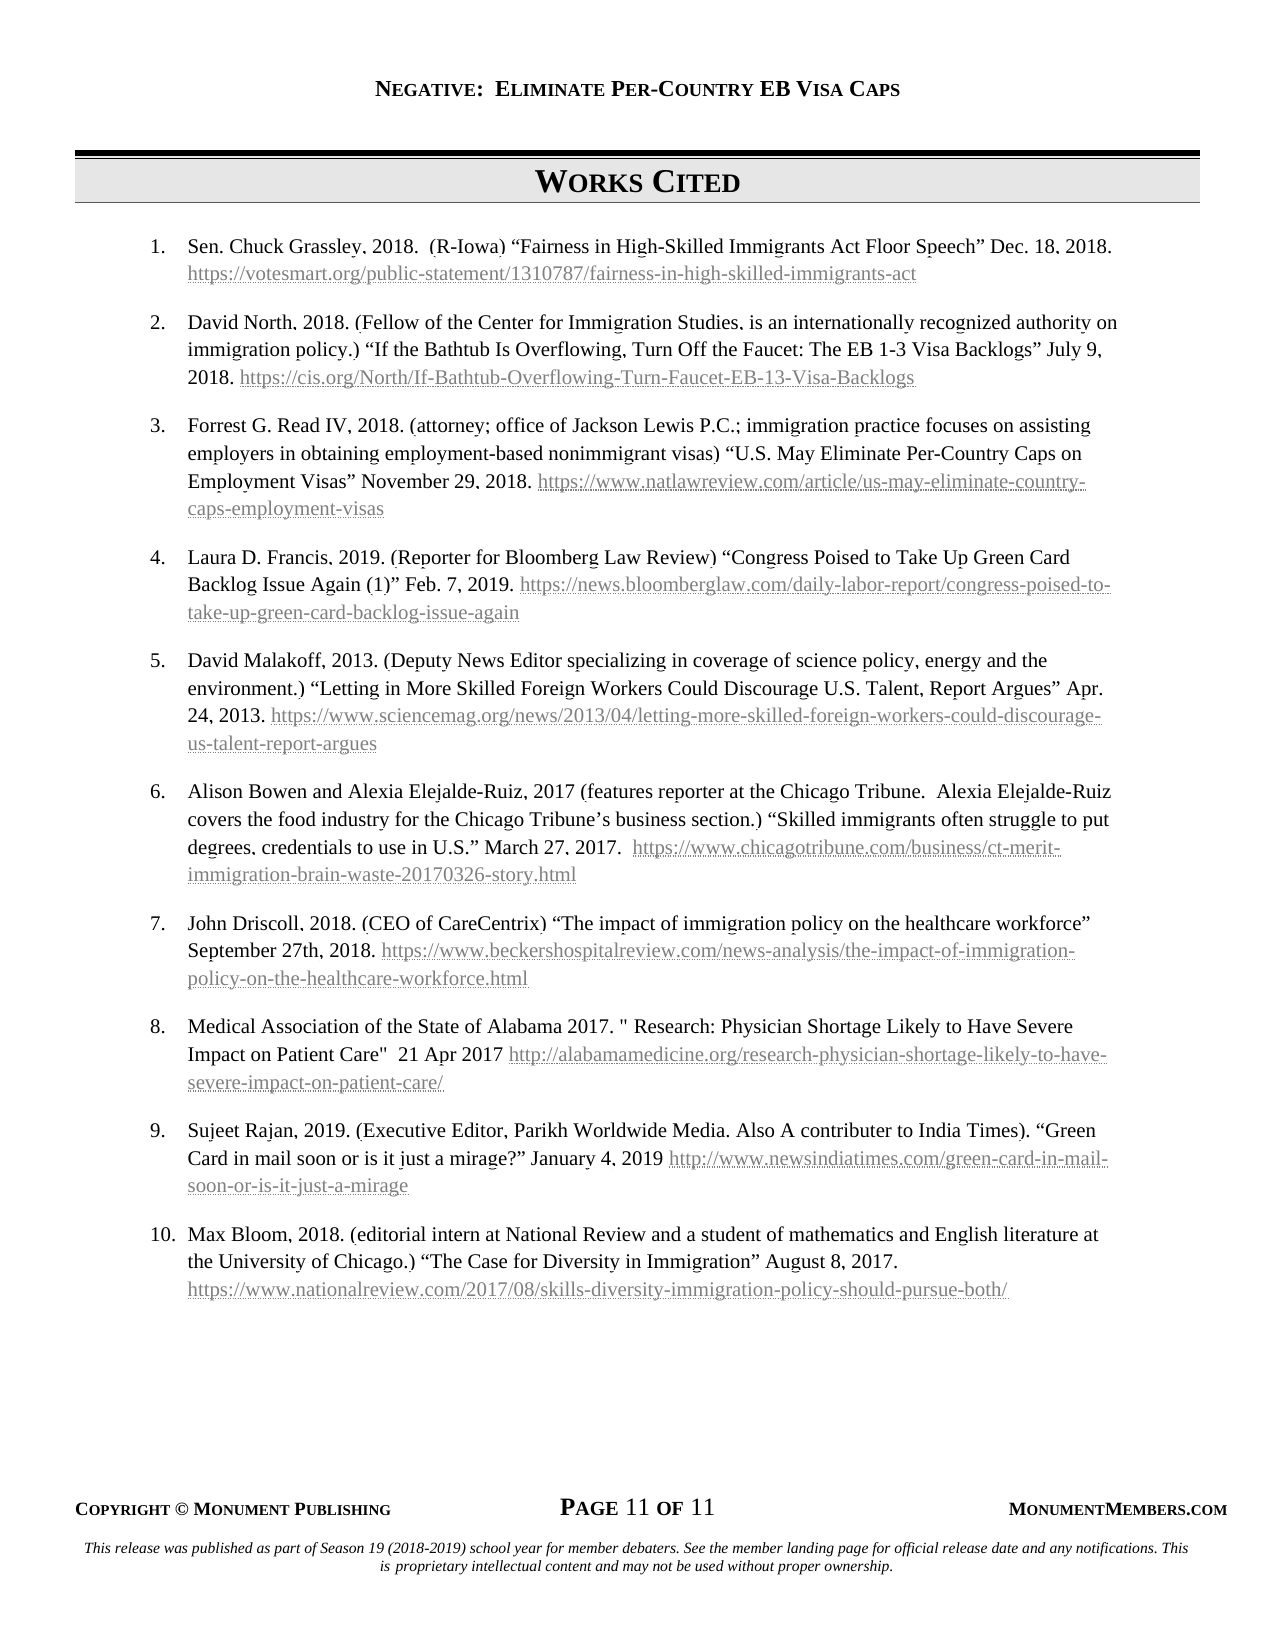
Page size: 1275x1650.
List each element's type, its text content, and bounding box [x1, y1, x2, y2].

text Max Bloom, 2018. (editorial intern at National Review and a student of mathematics and English literature at the University of Chicago.) “The Case for Diversity in Immigration” August 8, 2017. https://www.nationalreview.com/2017/08/skills-diversity-immigration-policy-should-pursue-both/ [150, 1222, 1125, 1301]
text Laura D. Francis, 2019. (Reporter for Bloomberg Law Review) “Congress Poised to Take Up Green Card Backlog Issue Again (1)” Feb. 7, 2019. https://news.bloomberglaw.com/daily-labor-report/congress-poised-to-take-up-green-card-backlog-issue-again [150, 544, 1125, 624]
text David Malakoff, 2013. (Deputy News Editor specializing in coverage of science policy, energy and the environment.) “Letting in More Skilled Foreign Workers Could Discourage U.S. Talent, Report Argues” Apr. 24, 2013. https://www.sciencemag.org/news/2013/04/letting-more-skilled-foreign-workers-could-discourage-us-talent-report-argues [150, 648, 1125, 755]
title Works Cited [75, 159, 1200, 202]
text David North, 2018. (Fellow of the Center for Immigration Studies, is an internationally recognized authority on immigration policy.) “If the Bathtub Is Overflowing, Turn Off the Faucet: The EB 1-3 Visa Backlogs” July 9, 2018. https://cis.org/North/If-Bathtub-Overflowing-Turn-Faucet-EB-13-Visa-Backlogs [150, 310, 1125, 389]
text Sen. Chuck Grassley, 2018. (R-Iowa) “Fairness in High-Skilled Immigrants Act Floor Speech” Dec. 18, 2018. https://votesmart.org/public-statement/1310787/fairness-in-high-skilled-immigrants-act [150, 234, 1125, 285]
text Sujeet Rajan, 2019. (Executive Editor, Parikh Worldwide Media. Also A contributer to India Times). “Green Card in mail soon or is it just a mirage?” January 4, 2019 http://www.newsindiatimes.com/green-card-in-mail-soon-or-is-it-just-a-mirage [150, 1118, 1125, 1197]
text Forrest G. Read IV, 2018. (attorney; office of Jackson Lewis P.C.; immigration practice focuses on assisting employers in obtaining employment-based nonimmigrant visas) “U.S. May Eliminate Per-Country Caps on Employment Visas” November 29, 2018. https://www.natlawreview.com/article/us-may-eliminate-country-caps-employment-visas [150, 413, 1125, 520]
text Medical Association of the State of Alabama 2017. " Research: Physician Shortage Likely to Have Severe Impact on Patient Care" 21 Apr 2017 http://alabamamedicine.org/research-physician-shortage-likely-to-have-severe-impact-on-patient-care/ [150, 1014, 1125, 1094]
text Alison Bowen and Alexia Elejalde-Ruiz, 2017 (features reporter at the Chicago Tribune. Alexia Elejalde-Ruiz covers the food industry for the Chicago Tribune’s business section.) “Skilled immigrants often struggle to put degrees, credentials to use in U.S.” March 27, 2017. https://www.chicagotribune.com/business/ct-merit-immigration-brain-waste-20170326-story.html [150, 779, 1125, 886]
text John Driscoll, 2018. (CEO of CareCentrix) “The impact of immigration policy on the healthcare workforce” September 27th, 2018. https://www.beckershospitalreview.com/news-analysis/the-impact-of-immigration-policy-on-the-healthcare-workforce.html [150, 911, 1125, 990]
